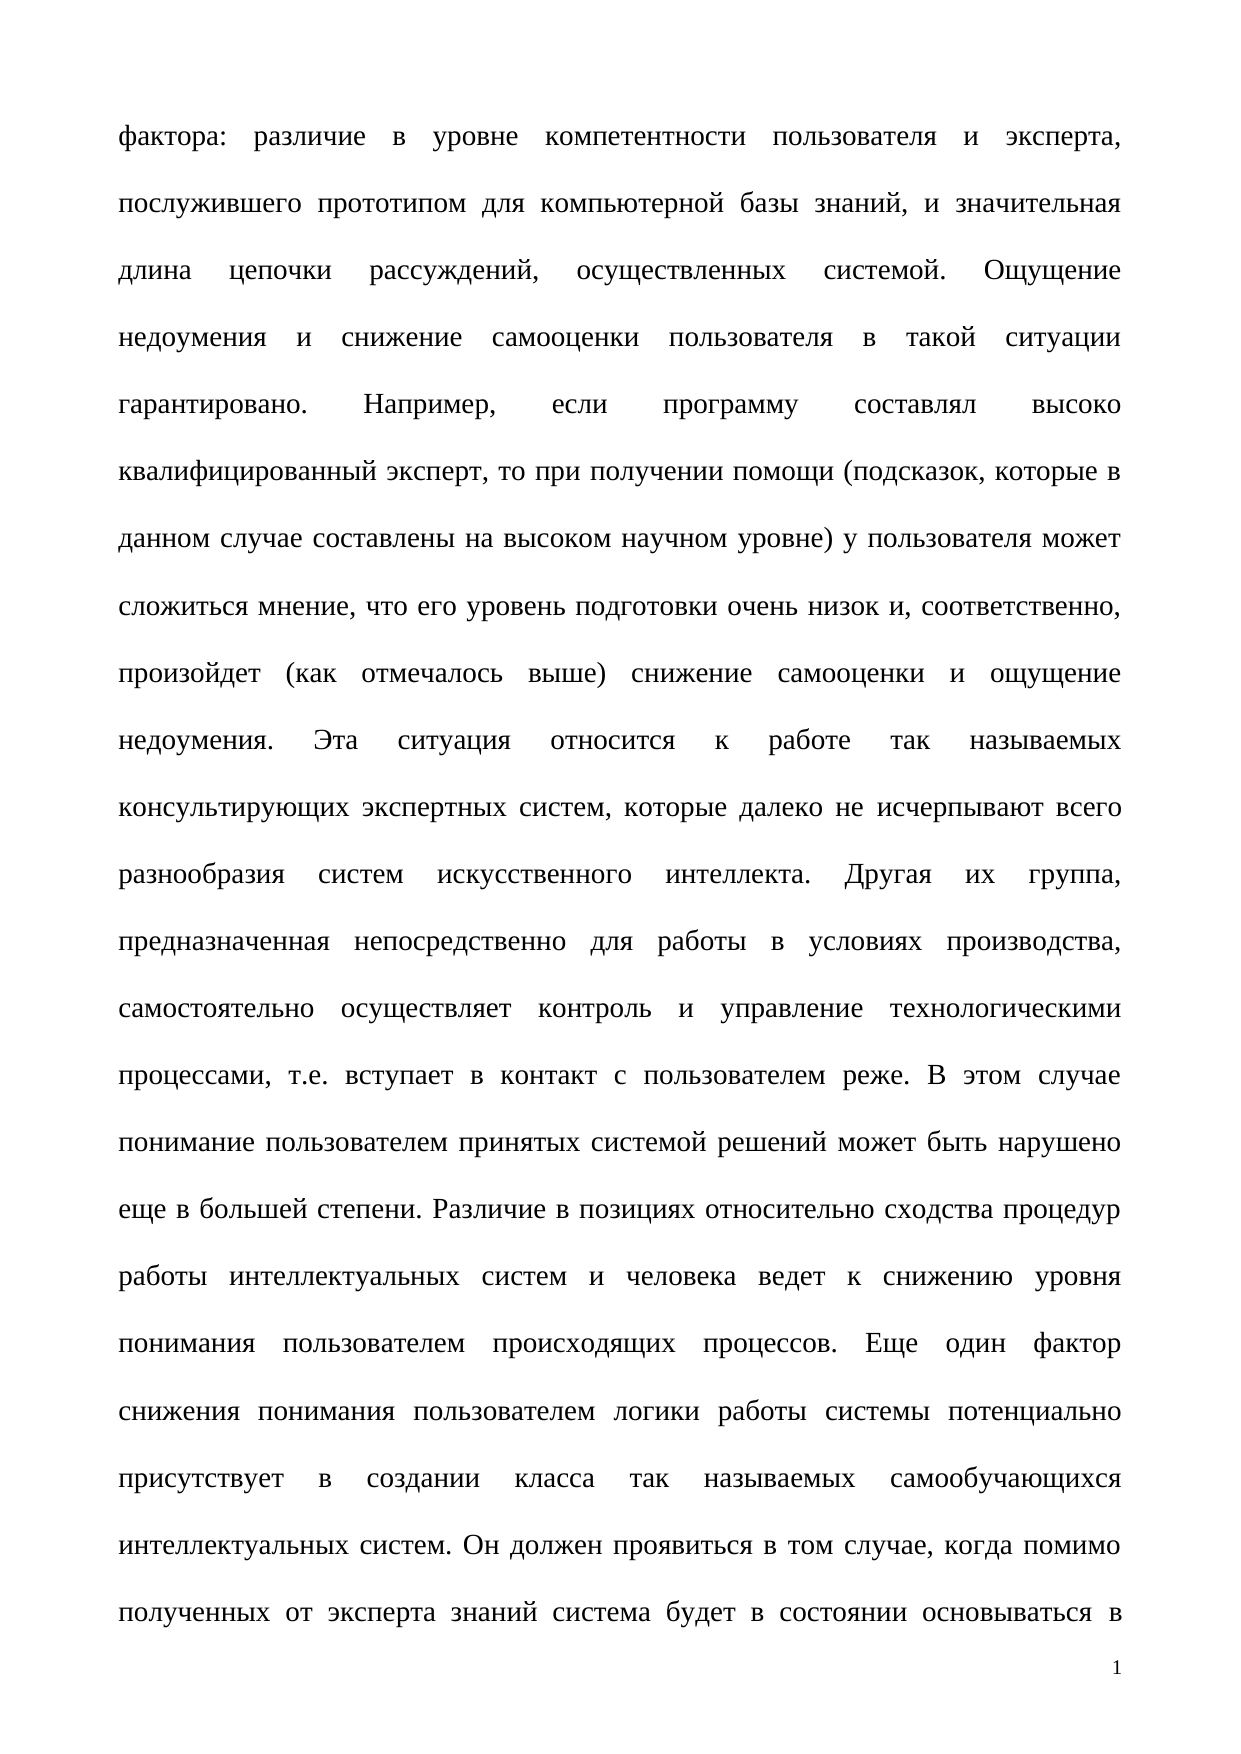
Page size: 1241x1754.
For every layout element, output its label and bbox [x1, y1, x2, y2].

text [118, 118, 1122, 1627]
